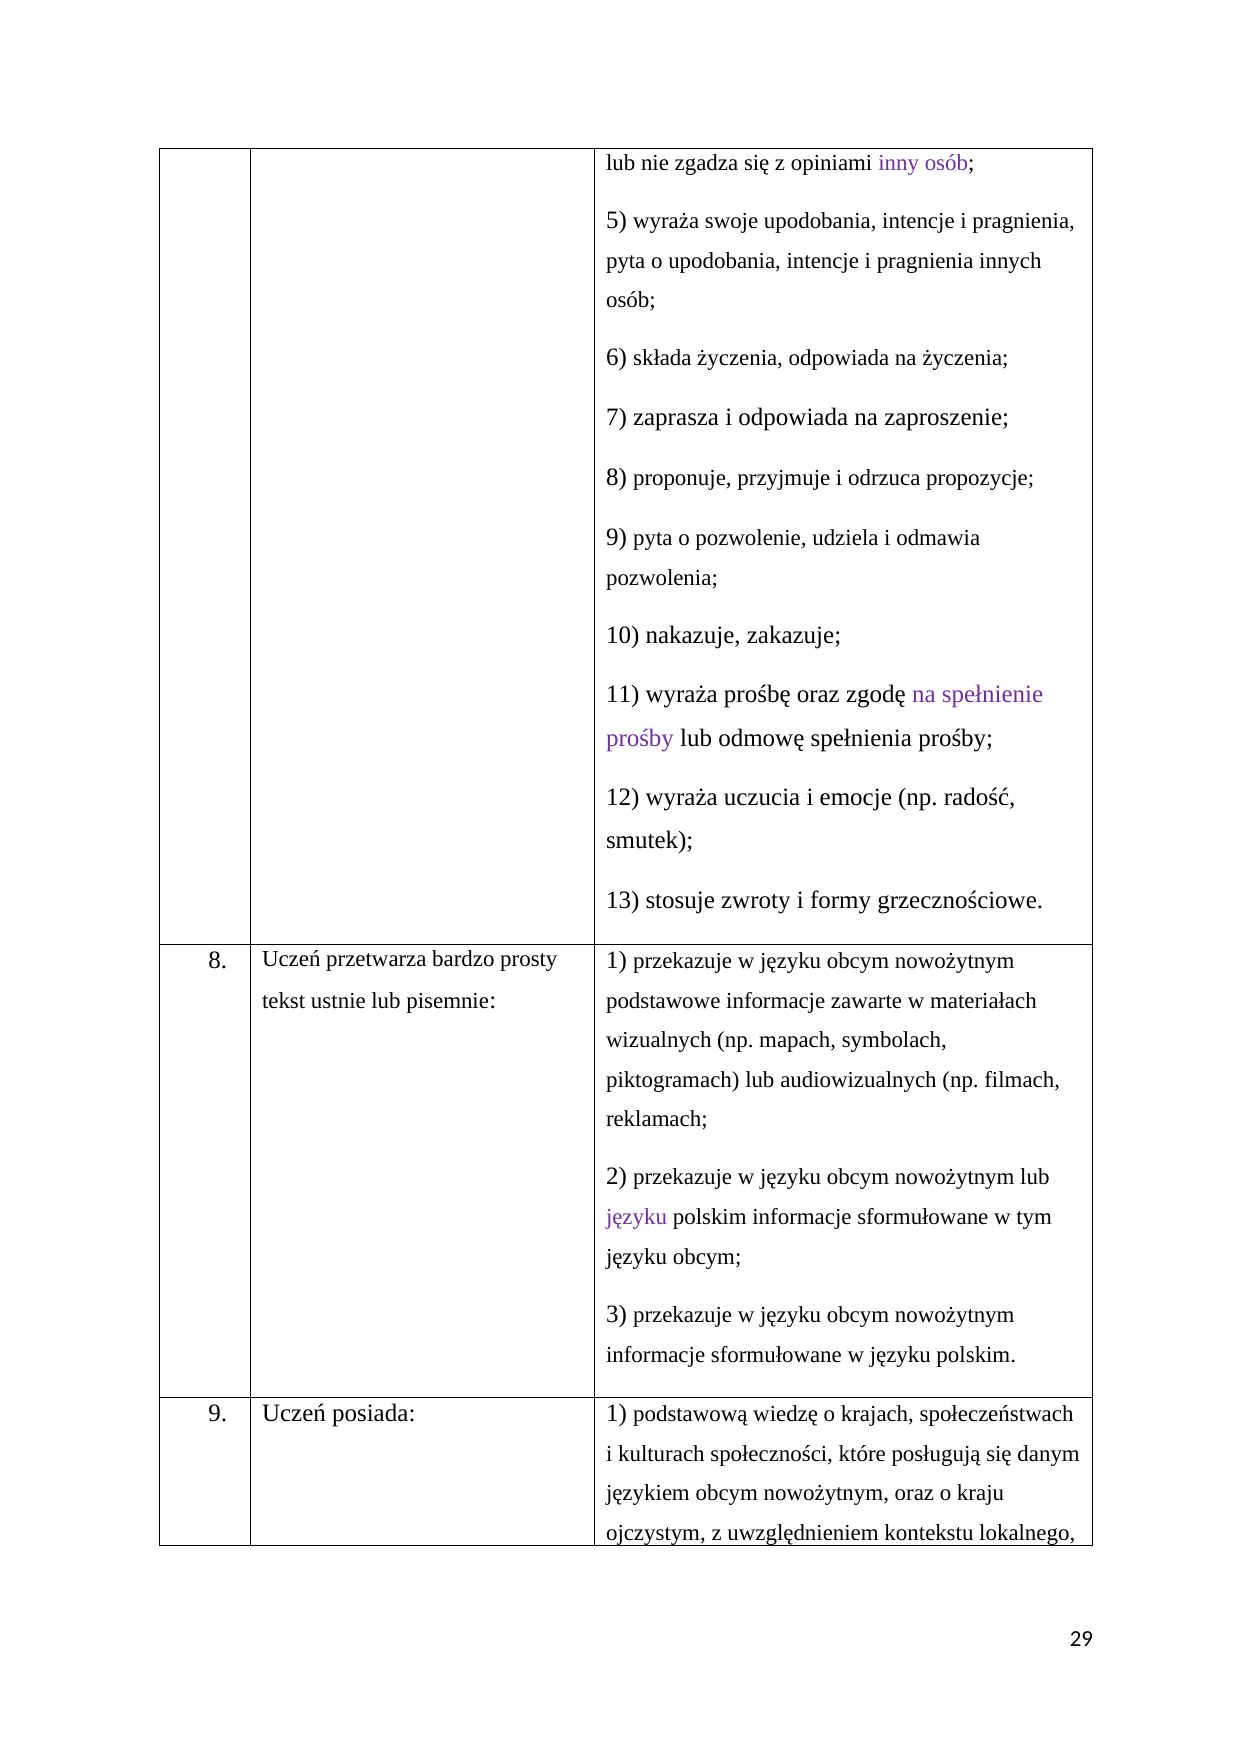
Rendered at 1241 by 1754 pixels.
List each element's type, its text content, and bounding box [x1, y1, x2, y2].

table_cell Uczeń przetwarza bardzo prosty tekst ustnie lub pisemnie: [251, 945, 594, 1397]
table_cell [595, 149, 1092, 944]
table_cell 1) przekazuje w języku obcym nowożytnym podstawowe informacje zawarte w materiałach wizualnych (np. mapach, symbolach, piktogramach) lub audiowizualnych (np. filmach, reklamach; 2) przekazuje w języku obcym nowożytnym lub języku polskim informacje sformułowane w tym języku obcym; 3) przekazuje w języku obcym nowożytnym informacje sformułowane w języku polskim. [595, 945, 1092, 1397]
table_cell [595, 1398, 1092, 1545]
table_cell [160, 149, 250, 944]
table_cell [251, 149, 594, 944]
table_cell Uczeń posiada: [251, 1398, 594, 1545]
table_cell [160, 1398, 250, 1545]
table_cell [160, 945, 250, 1397]
